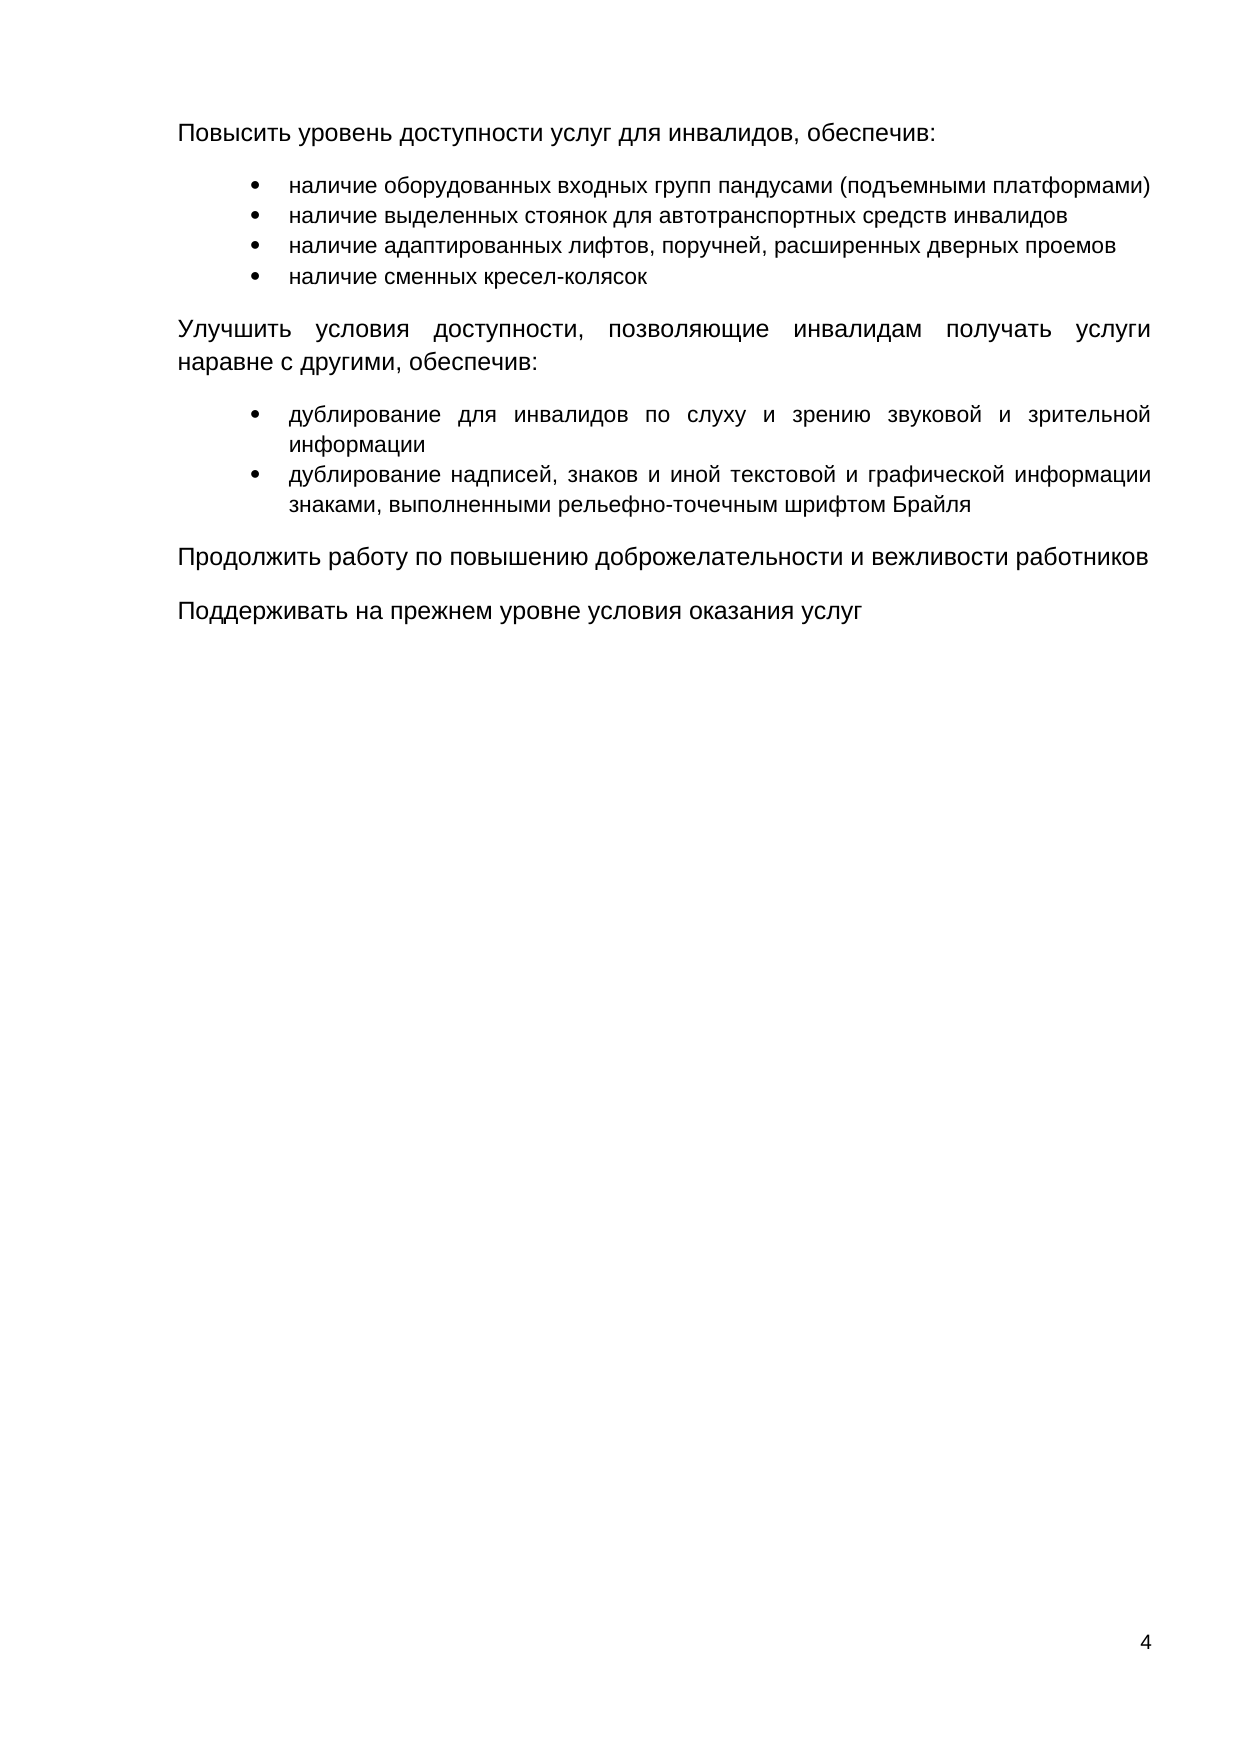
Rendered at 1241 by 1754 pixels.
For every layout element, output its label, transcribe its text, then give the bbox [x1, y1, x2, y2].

text Продолжить работу по повышению доброжелательности и вежливости работников [177, 542, 1152, 571]
list дублирование для инвалидов по слуху и зрению звуковой и зрительной информации [251, 401, 1152, 457]
text Улучшить условия доступности, позволяющие инвалидам получать услуги наравне с другими, обеспечив: [177, 314, 1152, 375]
text Поддерживать на прежнем уровне условия оказания услуг [177, 596, 1152, 625]
text Повысить уровень доступности услуг для инвалидов, обеспечив: [177, 118, 1152, 147]
list наличие адаптированных лифтов, поручней, расширенных дверных проемов [251, 232, 1152, 259]
list наличие сменных кресел-колясок [251, 263, 1152, 289]
list наличие выделенных стоянок для автотранспортных средств инвалидов [251, 202, 1152, 228]
list наличие оборудованных входных групп пандусами (подъемными платформами) [251, 172, 1152, 198]
list дублирование надписей, знаков и иной текстовой и графической информации знаками, выполненными рельефно-точечным шрифтом Брайля [251, 461, 1152, 517]
